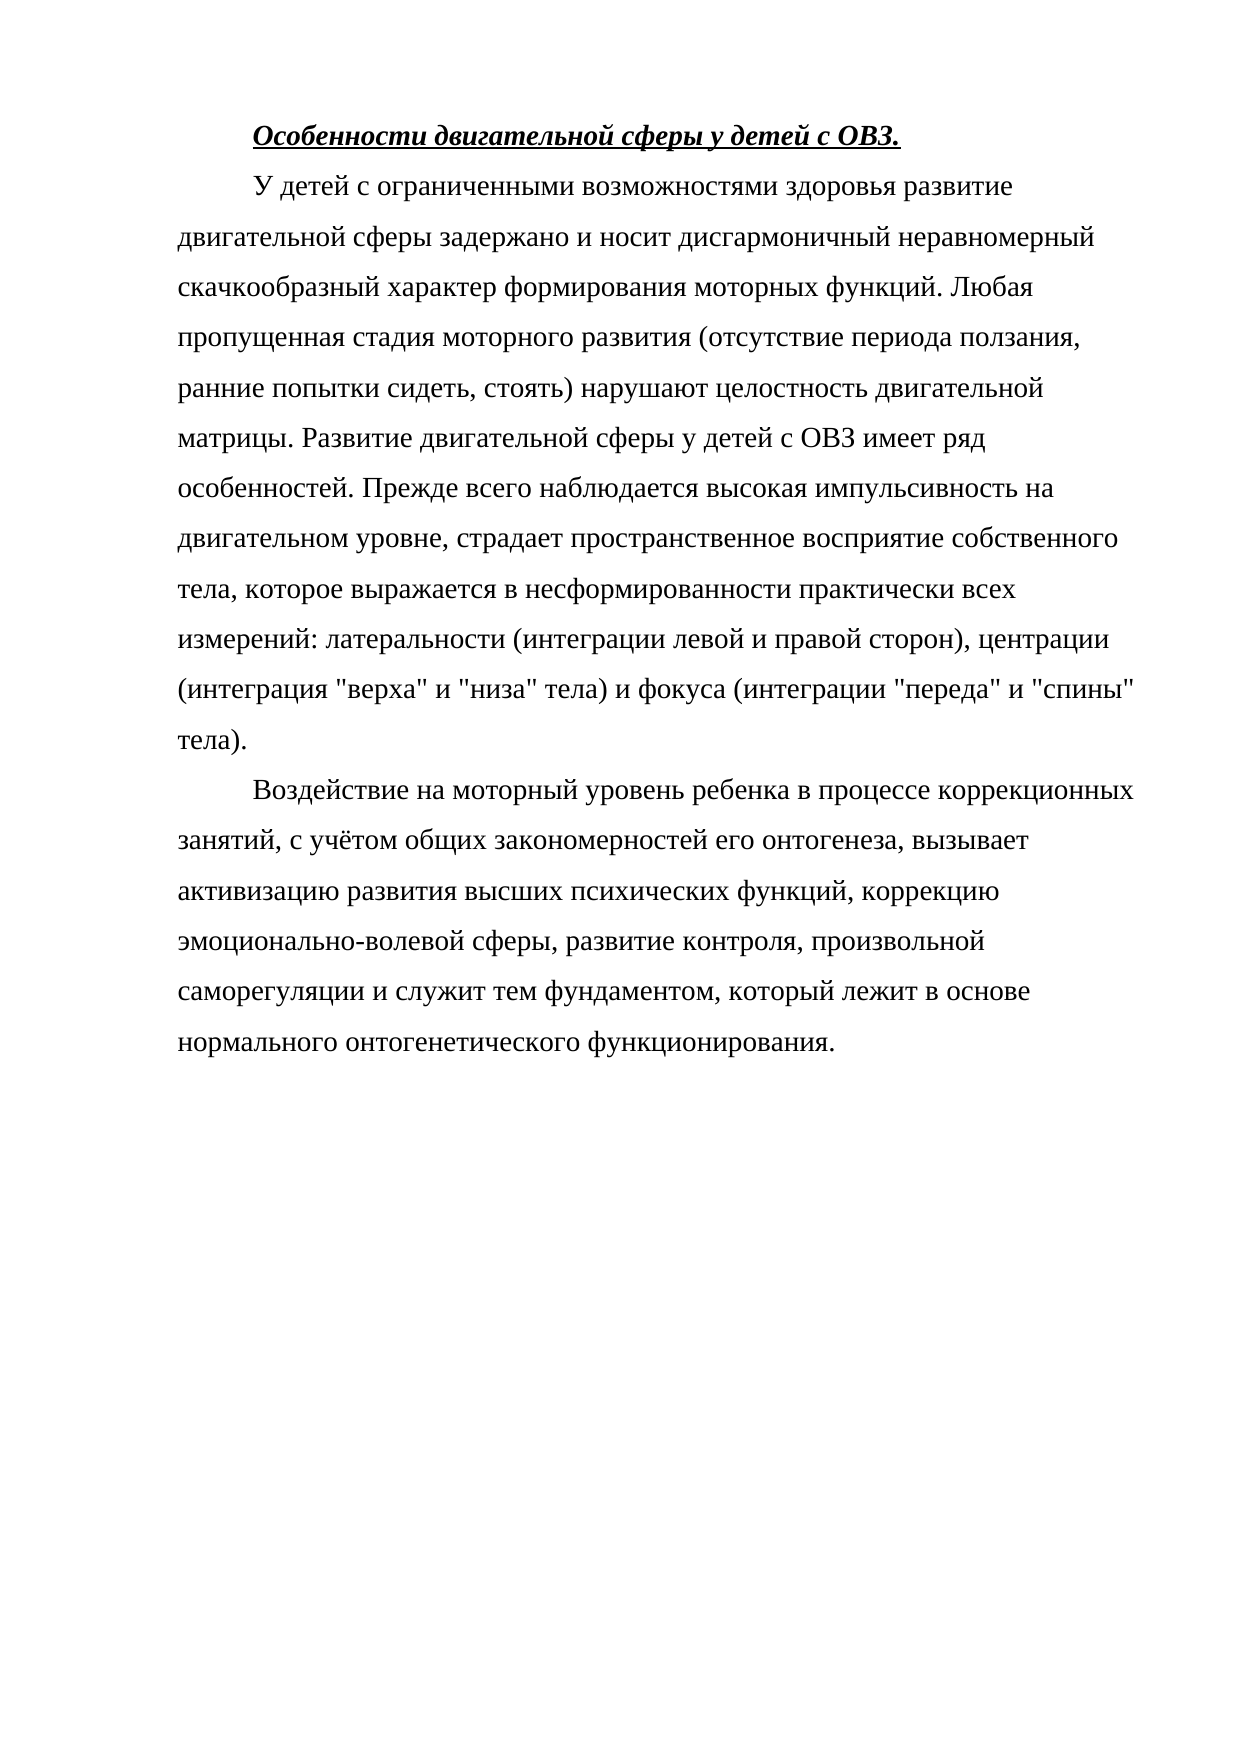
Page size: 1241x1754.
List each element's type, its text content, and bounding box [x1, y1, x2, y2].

text Воздействие на моторный уровень ребенка в процессе коррекционных занятий, с учётом общих закономерностей его онтогенеза, вызывает активизацию развития высших психических функций, коррекцию эмоционально-волевой сферы, развитие контроля, произвольной саморегуляции и служит тем фундаментом, который лежит в основе нормального онтогенетического функционирования. [177, 772, 1152, 1057]
text Особенности двигательной сферы у детей с ОВЗ. [177, 118, 1152, 152]
text У детей с ограниченными возможностями здоровья развитие двигательной сферы задержано и носит дисгармоничный неравномерный скачкообразный характер формирования моторных функций. Любая пропущенная стадия моторного развития (отсутствие периода ползания, ранние попытки сидеть, стоять) нарушают целостность двигательной матрицы. Развитие двигательной сферы у детей с ОВЗ имеет ряд особенностей. Прежде всего наблюдается высокая импульсивность на двигательном уровне, страдает пространственное восприятие собственного тела, которое выражается в несформированности практически всех измерений: латеральности (интеграции левой и правой сторон), центрации (интеграция "верха" и "низа" тела) и фокуса (интеграции "переда" и "спины" тела). [177, 168, 1152, 755]
